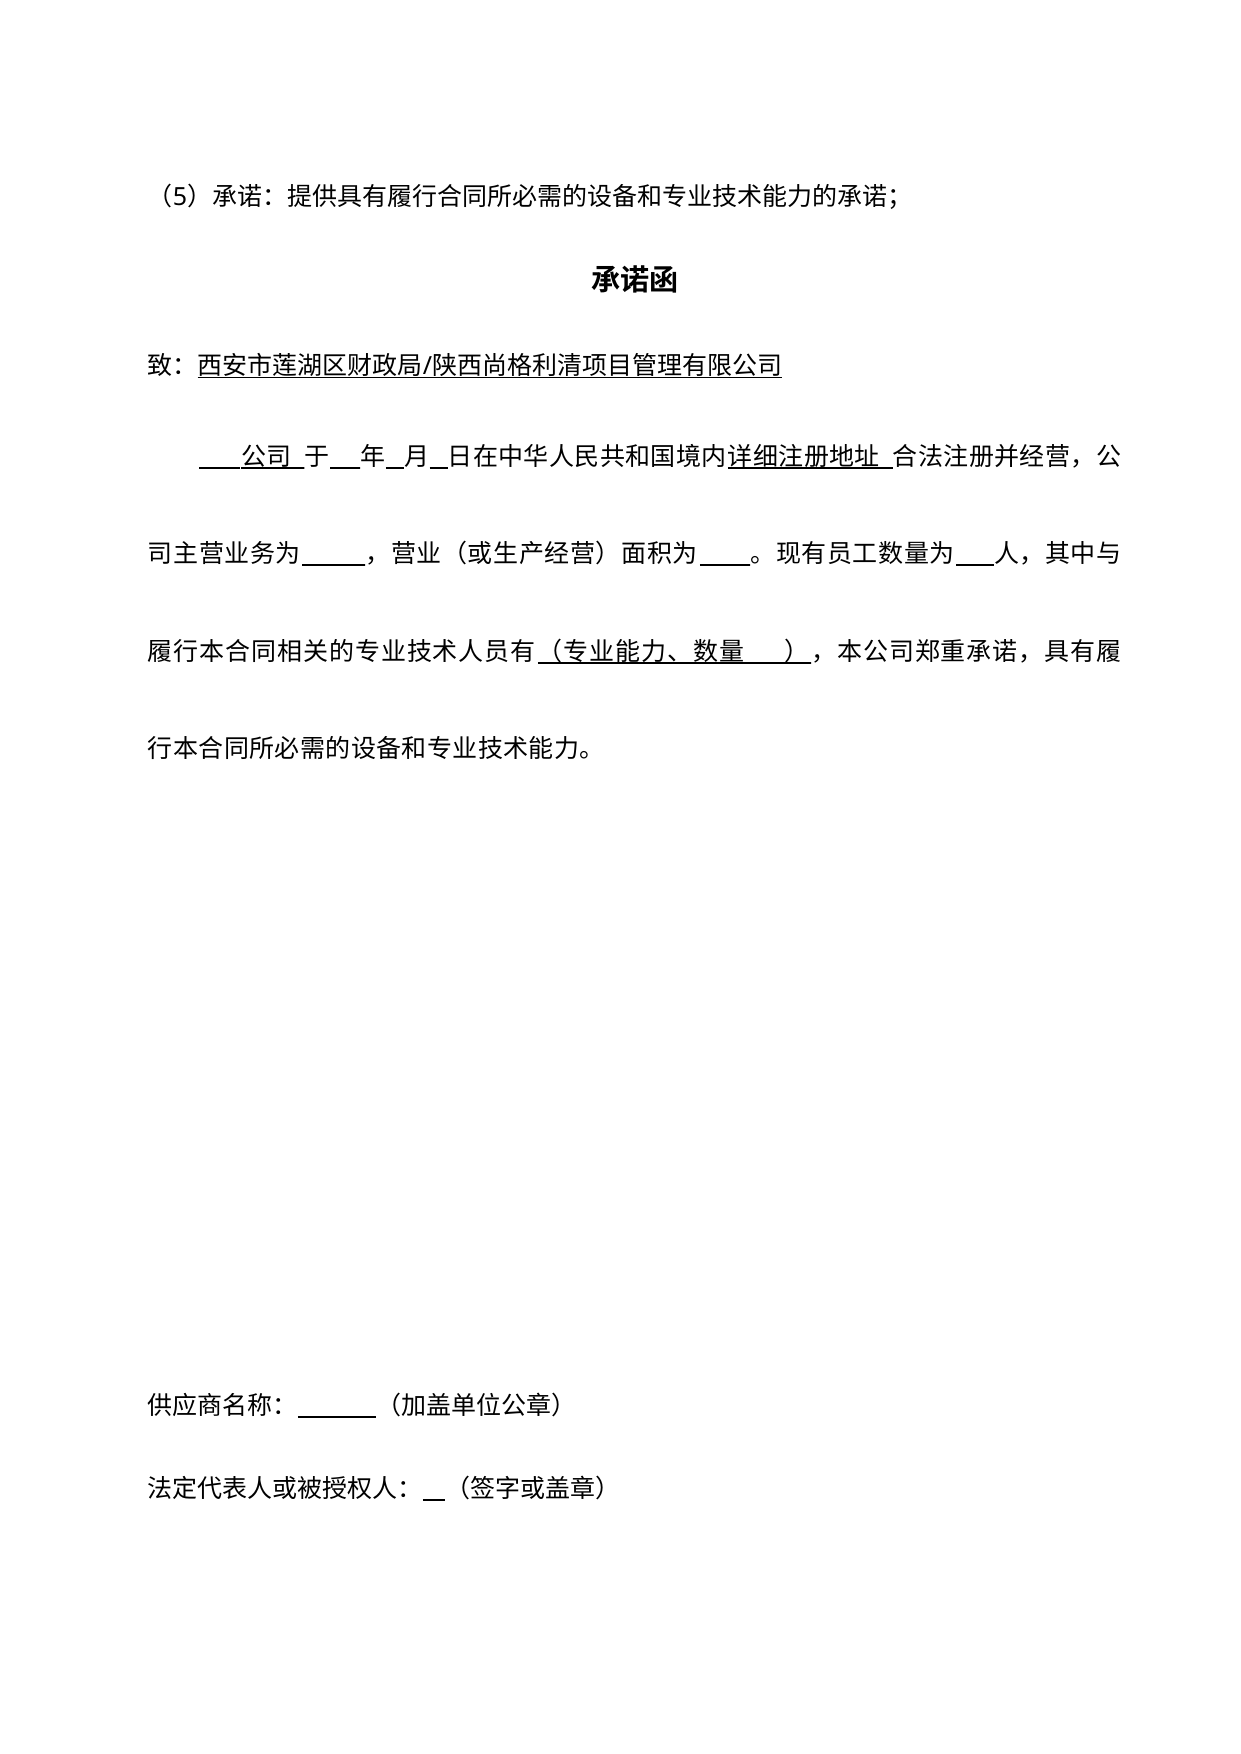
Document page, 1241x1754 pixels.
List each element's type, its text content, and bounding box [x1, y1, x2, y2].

text （5）承诺：提供具有履行合同所必需的设备和专业技术能力的承诺； [148, 162, 1122, 227]
text 公司 于 年 月 日在中华人民共和国境内详细注册地址 合法注册并经营，公司主营业务为 ，营业（或生产经营）面积为 。现有员工数量为 人，其中与履行本合同相关的专业技术人员有（专业能力、数量 ），本公司郑重承诺，具有履行本合同所必需的设备和专业技术能力。 [148, 422, 1122, 779]
text 致：西安市莲湖区财政局/陕西尚格利清项目管理有限公司 [148, 331, 1122, 396]
text 供应商名称： （加盖单位公章） [148, 1371, 1122, 1436]
text 法定代表人或被授权人： （签字或盖章） [148, 1454, 1122, 1519]
text 承诺函 [148, 245, 1122, 310]
